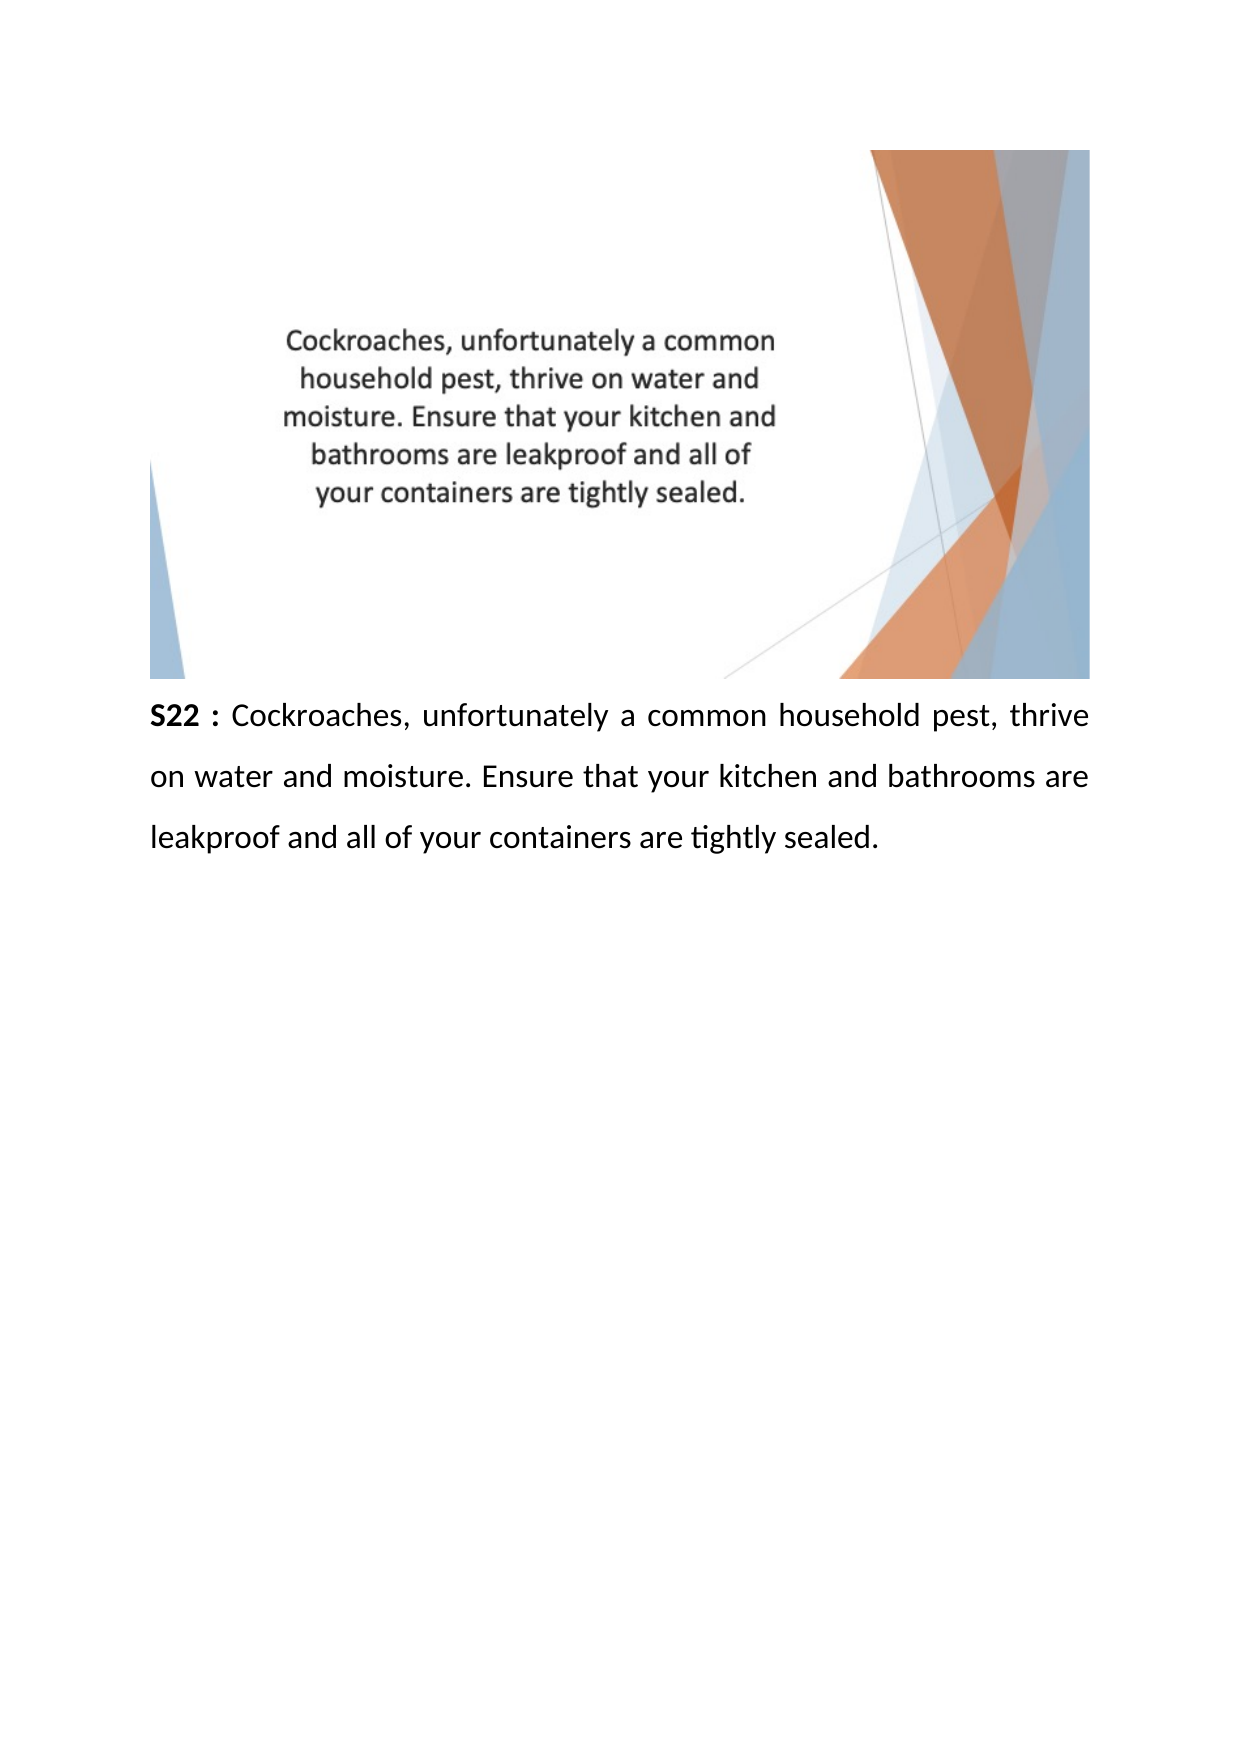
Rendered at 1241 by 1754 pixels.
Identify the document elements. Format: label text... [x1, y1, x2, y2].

picture [150, 150, 1090, 679]
text S22 : Cockroaches, unfortunately a common household pest, thrive on water and moisture. Ensure that your kitchen and bathrooms are leakproof and all of your containers are tightly sealed. [150, 694, 1090, 857]
